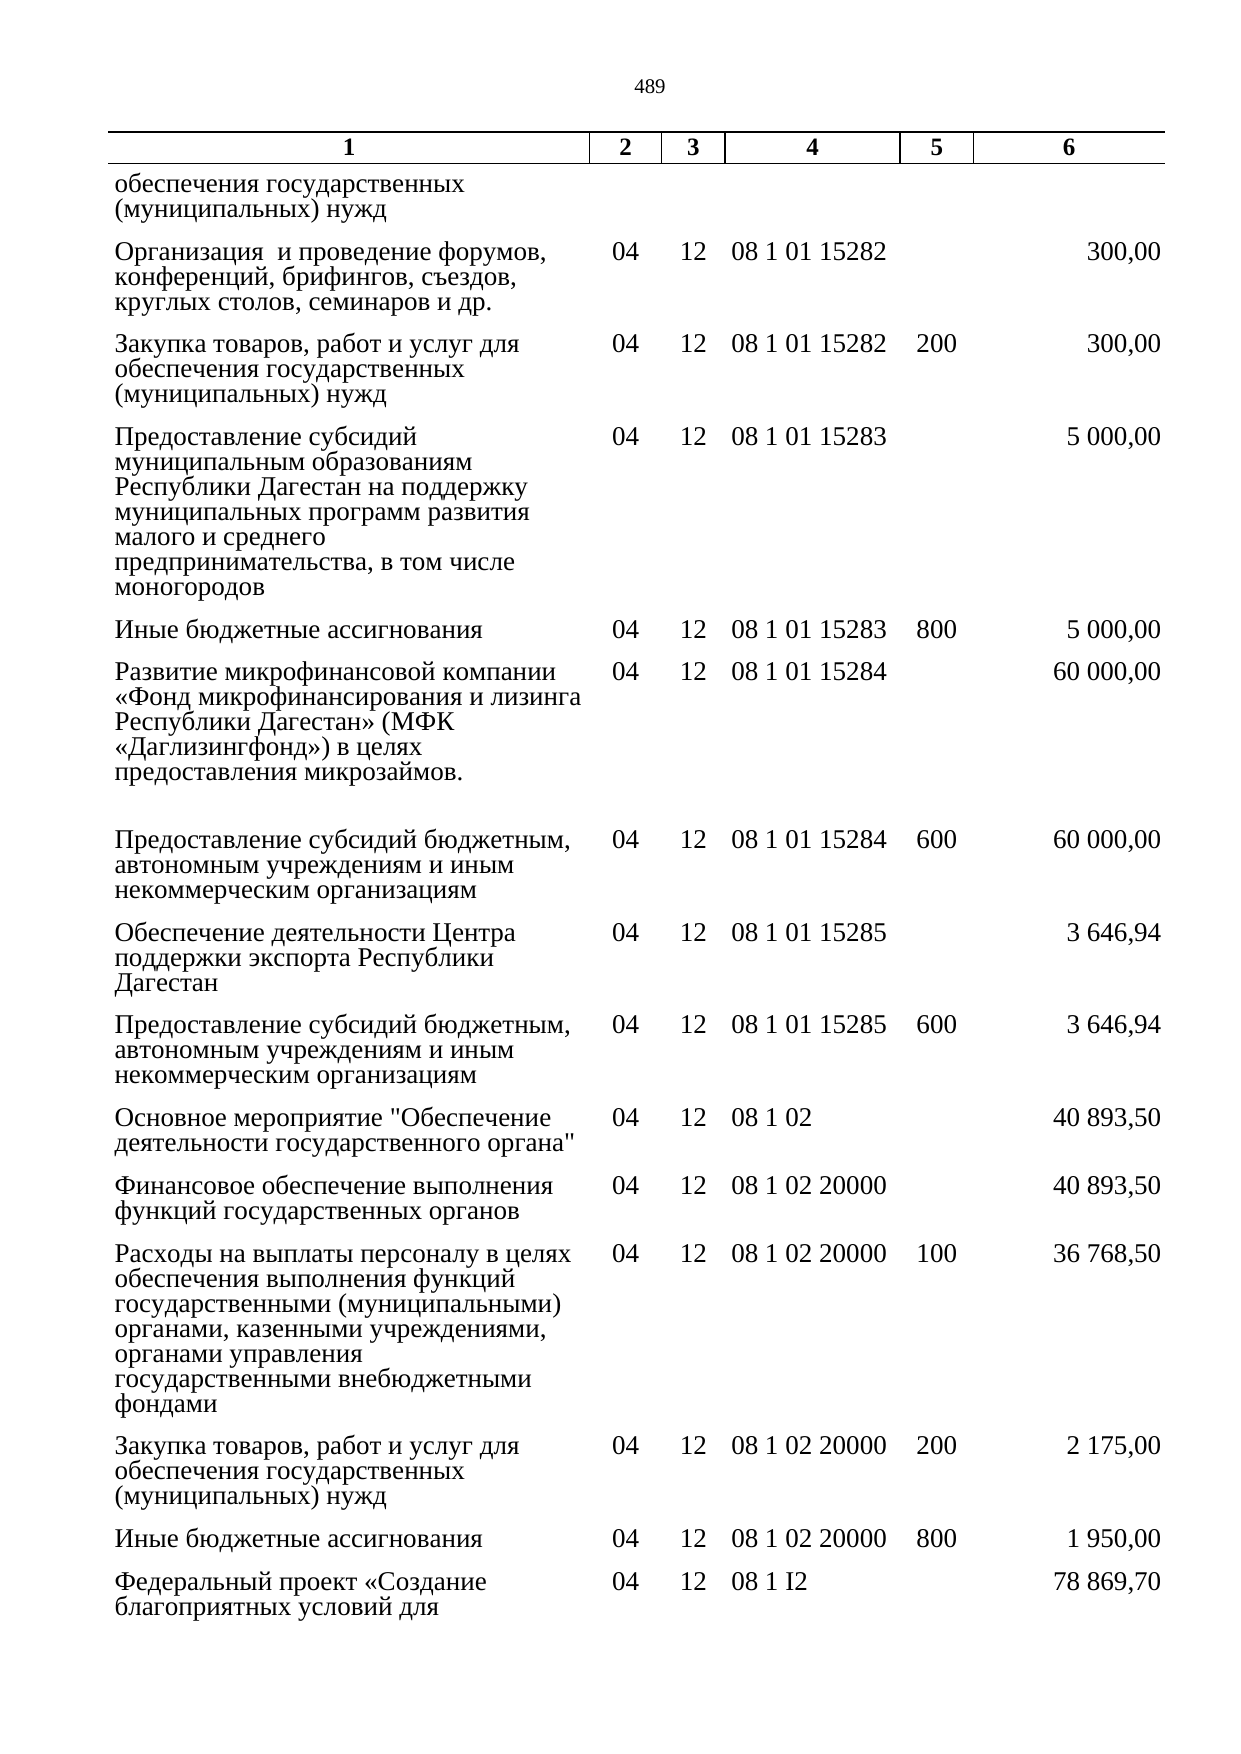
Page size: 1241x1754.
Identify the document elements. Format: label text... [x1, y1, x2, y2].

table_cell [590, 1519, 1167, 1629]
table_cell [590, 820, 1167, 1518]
table_header 3 [662, 133, 724, 163]
table_header 5 [901, 133, 973, 163]
table_header 1 [108, 133, 589, 163]
table_header 4 [726, 133, 899, 163]
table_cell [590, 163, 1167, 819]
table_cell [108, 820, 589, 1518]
table_header 2 [590, 133, 661, 163]
table_header 6 [974, 133, 1164, 163]
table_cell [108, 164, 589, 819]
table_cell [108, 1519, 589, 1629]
